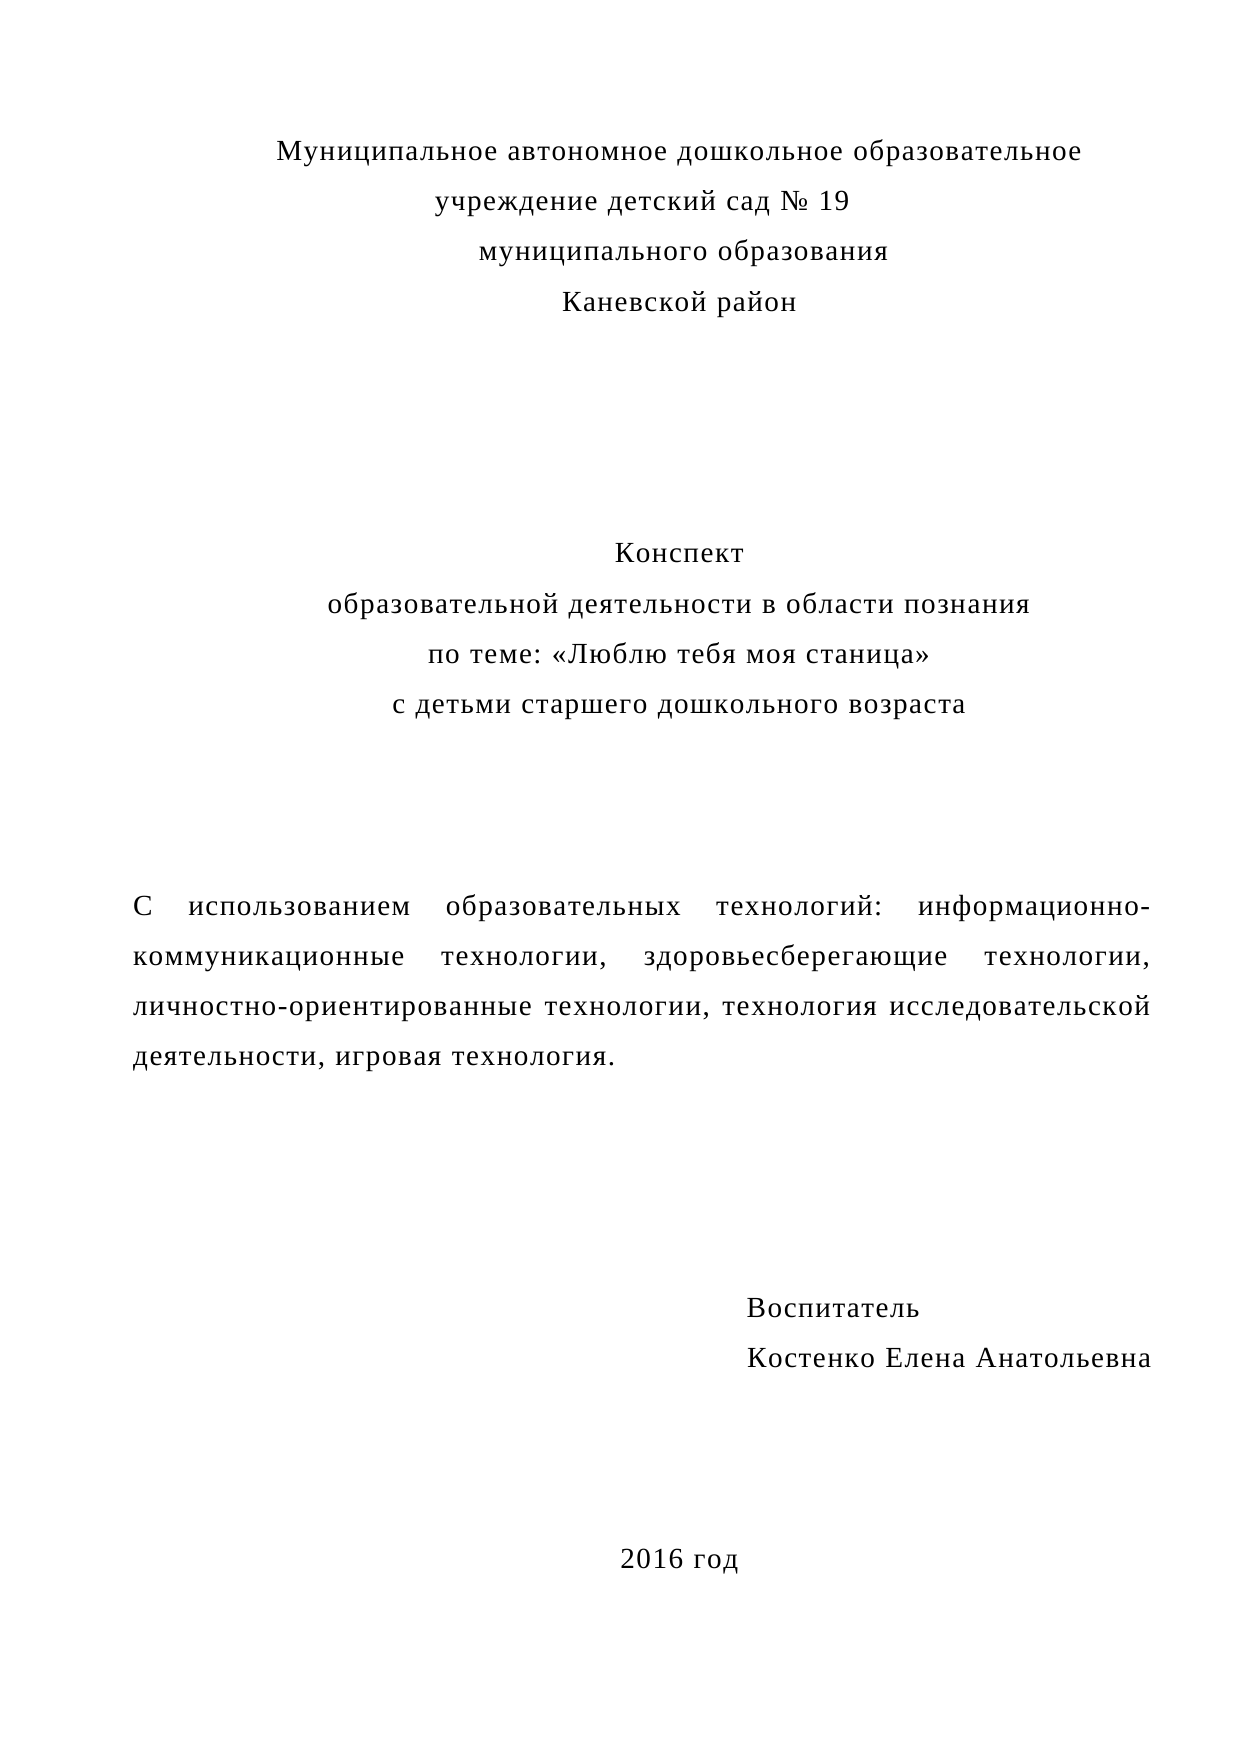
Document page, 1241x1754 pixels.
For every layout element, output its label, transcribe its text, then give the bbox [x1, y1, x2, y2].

text по теме: «Люблю тебя моя станица» [133, 636, 1151, 669]
text Конспект [133, 535, 1151, 569]
text с детьми старшего дошкольного возраста [133, 686, 1151, 720]
text образовательной деятельности в области познания [133, 586, 1151, 619]
text Костенко Елена Анатольевна [133, 1340, 1151, 1374]
text Воспитатель [133, 1290, 1151, 1324]
text муниципального образования [133, 233, 1151, 267]
text С использованием образовательных технологий: информационно-коммуникационные технологии, здоровьесберегающие технологии, личностно-ориентированные технологии, технология исследовательской деятельности, игровая технология. [133, 888, 1151, 1072]
text Каневской район [133, 284, 1151, 317]
text Муниципальное автономное дошкольное образовательное учреждение детский сад № 19 [133, 133, 1151, 217]
text 2016 год [133, 1542, 1151, 1575]
